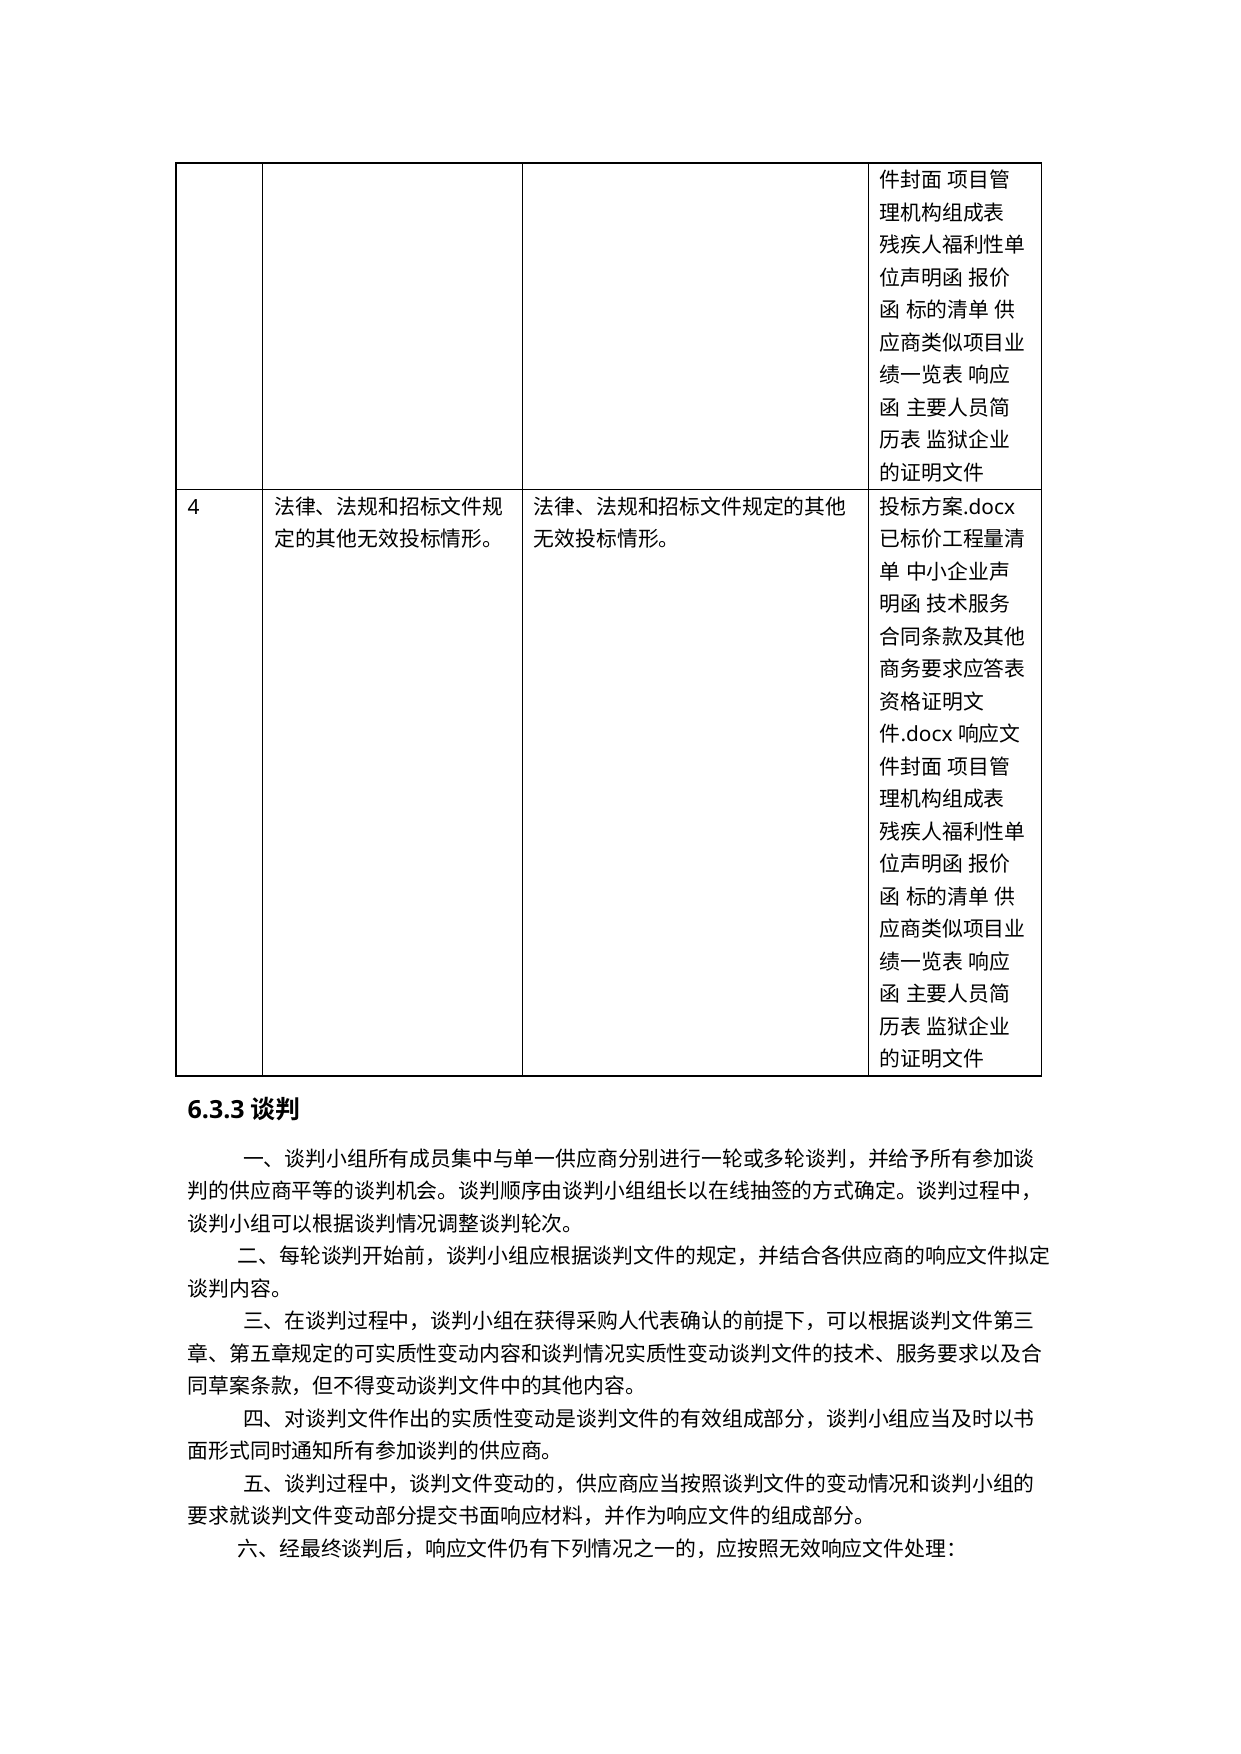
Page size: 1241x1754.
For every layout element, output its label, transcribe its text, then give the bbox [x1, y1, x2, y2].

table_cell 法律、法规和招标文件规定的其他无效投标情形。 [523, 490, 868, 1075]
text 五、谈判过程中，谈判文件变动的，供应商应当按照谈判文件的变动情况和谈判小组的要求就谈判文件变动部分提交书面响应材料，并作为响应文件的组成部分。 [187, 1467, 1053, 1532]
table_cell 投标方案.docx 已标价工程量清单 中小企业声明函 技术服务合同条款及其他商务要求应答表 资格证明文件.docx 响应文件封面 项目管理机构组成表 残疾人福利性单位声明函 报价函 标的清单 供应商类似项目业绩一览表 响应函 主要人员简历表 监狱企业的证明文件 [869, 490, 1041, 1075]
table_cell 3 [177, 164, 262, 488]
table_cell 4 [177, 490, 262, 1075]
text 一、谈判小组所有成员集中与单一供应商分别进行一轮或多轮谈判，并给予所有参加谈判的供应商平等的谈判机会。谈判顺序由谈判小组组长以在线抽签的方式确定。谈判过程中，谈判小组可以根据谈判情况调整谈判轮次。 [187, 1142, 1053, 1239]
text 三、在谈判过程中，谈判小组在获得采购人代表确认的前提下，可以根据谈判文件第三章、第五章规定的可实质性变动内容和谈判情况实质性变动谈判文件的技术、服务要求以及合同草案条款，但不得变动谈判文件中的其他内容。 [187, 1304, 1053, 1402]
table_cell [869, 164, 1041, 488]
text 6.3.3谈判 [187, 1077, 1053, 1142]
text 二、每轮谈判开始前，谈判小组应根据谈判文件的规定，并结合各供应商的响应文件拟定谈判内容。 [187, 1239, 1053, 1304]
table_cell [263, 164, 522, 488]
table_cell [523, 164, 868, 488]
table_cell 法律、法规和招标文件规定的其他无效投标情形。 [263, 490, 522, 1075]
text 四、对谈判文件作出的实质性变动是谈判文件的有效组成部分，谈判小组应当及时以书面形式同时通知所有参加谈判的供应商。 [187, 1402, 1053, 1467]
text 六、经最终谈判后，响应文件仍有下列情况之一的，应按照无效响应文件处理： [187, 1532, 1053, 1564]
